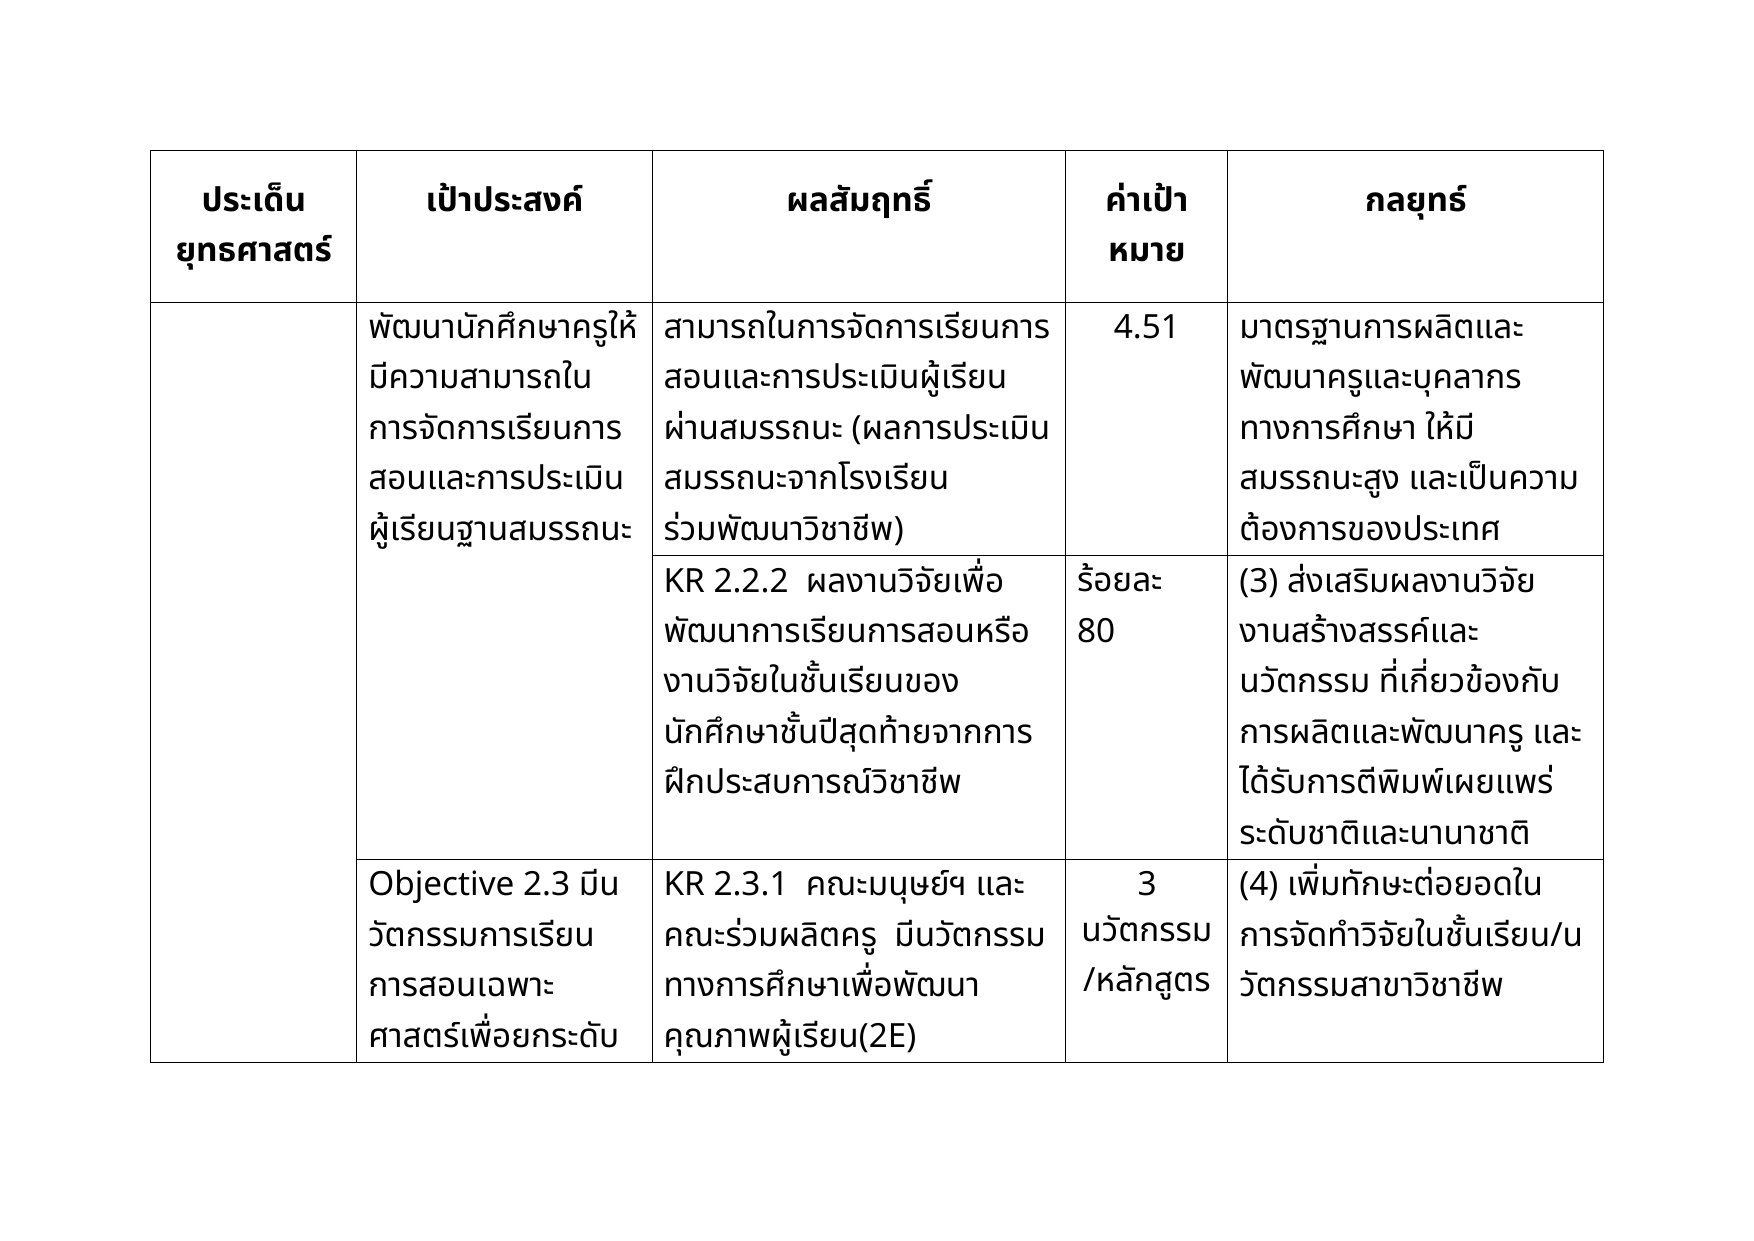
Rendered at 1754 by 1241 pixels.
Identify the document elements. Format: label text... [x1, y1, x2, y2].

table_header กลยุทธ์ [1228, 151, 1603, 302]
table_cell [1228, 860, 1603, 1062]
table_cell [653, 303, 1065, 555]
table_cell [357, 303, 652, 859]
table_header เป้าประสงค์ [357, 151, 652, 302]
table_cell ร้อยละ 80 [1066, 556, 1227, 859]
table_cell KR 2.2.2 ผลงานวิจัยเพื่อพัฒนาการเรียนการสอนหรืองานวิจัยในชั้นเรียนของนักศึกษาชั้นปีสุดท้ายจากการฝึกประสบการณ์วิชาชีพ [653, 556, 1065, 859]
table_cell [357, 860, 652, 1062]
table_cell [1228, 303, 1603, 555]
table_cell (3) ส่งเสริมผลงานวิจัย งานสร้างสรรค์และนวัตกรรม ที่เกี่ยวข้องกับการผลิตและพัฒนาครู และได้รับการตีพิมพ์เผยแพร่ระดับชาติและนานาชาติ [1228, 556, 1603, 859]
table_cell 3 นวัตกรรม /หลักสูตร [1066, 860, 1227, 1062]
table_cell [653, 860, 1065, 1062]
table_header ผลสัมฤทธิ์ [653, 151, 1065, 302]
table_header ค่าเป้าหมาย [1066, 151, 1227, 302]
table_header ประเด็นยุทธศาสตร์ [151, 151, 356, 302]
table_cell คะแนน 4.51 [1066, 303, 1227, 555]
